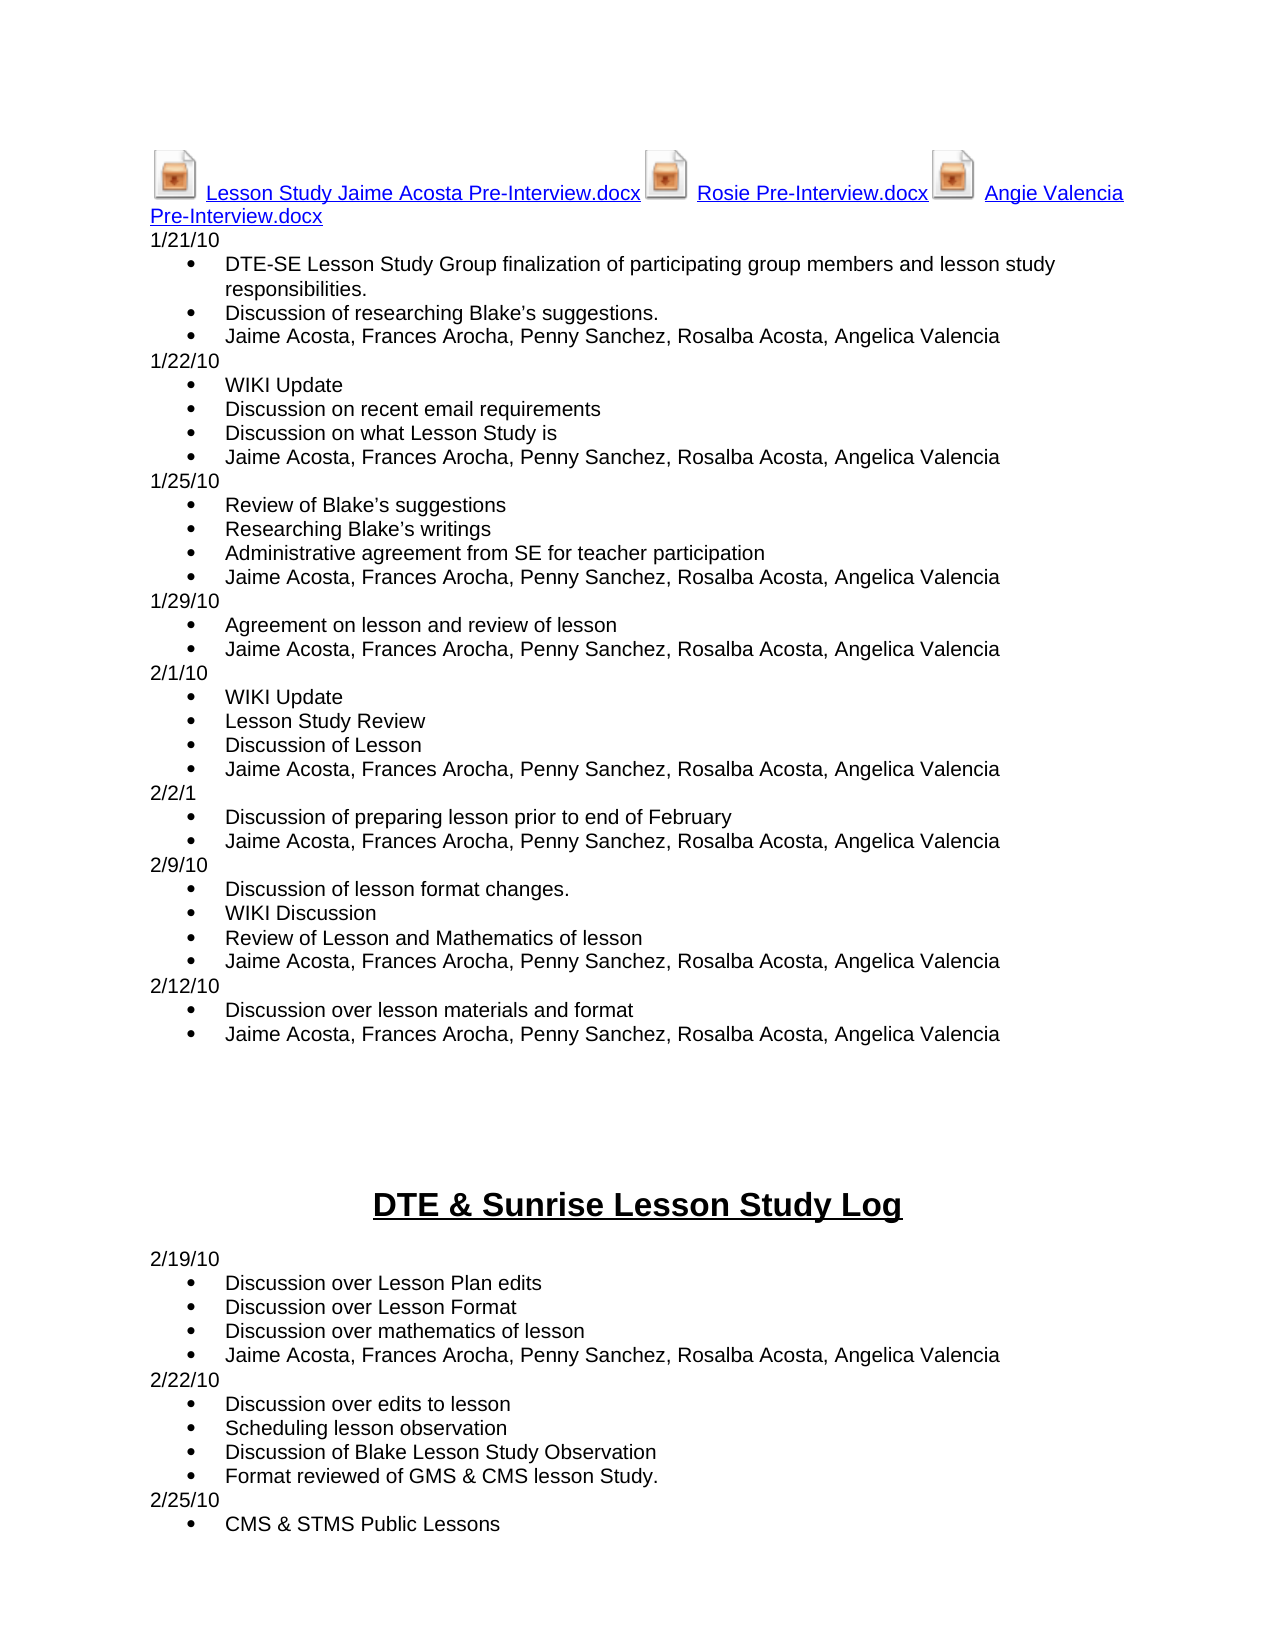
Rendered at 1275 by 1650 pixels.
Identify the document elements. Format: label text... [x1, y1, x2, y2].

text 2/25/10 [150, 1488, 1125, 1512]
list Discussion over Lesson Format [187, 1295, 1125, 1319]
list Review of Blake’s suggestions [187, 493, 1125, 517]
list Jaime Acosta, Frances Arocha, Penny Sanchez, Rosalba Acosta, Angelica Valencia [187, 637, 1125, 661]
picture [928, 150, 979, 200]
list Discussion of lesson format changes. [187, 877, 1125, 901]
text 2/2/1 [150, 781, 1125, 805]
list CMS & STMS Public Lessons [187, 1512, 1125, 1536]
text 1/22/10 [150, 348, 1125, 372]
list Administrative agreement from SE for teacher participation [187, 541, 1125, 565]
list WIKI Discussion [187, 901, 1125, 925]
list Format reviewed of GMS & CMS lesson Study. [187, 1463, 1125, 1488]
picture [641, 150, 692, 200]
list Jaime Acosta, Frances Arocha, Penny Sanchez, Rosalba Acosta, Angelica Valencia [187, 565, 1125, 589]
list Lesson Study Review [187, 709, 1125, 733]
list Discussion over Lesson Plan edits [187, 1271, 1125, 1295]
text 2/1/10 [150, 661, 1125, 685]
list Jaime Acosta, Frances Arocha, Penny Sanchez, Rosalba Acosta, Angelica Valencia [187, 1021, 1125, 1046]
list Jaime Acosta, Frances Arocha, Penny Sanchez, Rosalba Acosta, Angelica Valencia [187, 444, 1125, 469]
list Discussion over mathematics of lesson [187, 1319, 1125, 1343]
list Jaime Acosta, Frances Arocha, Penny Sanchez, Rosalba Acosta, Angelica Valencia [187, 324, 1125, 348]
text 2/9/10 [150, 853, 1125, 877]
text 1/25/10 [150, 469, 1125, 493]
text 1/29/10 [150, 589, 1125, 613]
list Researching Blake’s writings [187, 517, 1125, 541]
list Discussion over lesson materials and format [187, 997, 1125, 1021]
list Discussion on what Lesson Study is [187, 421, 1125, 444]
text 2/12/10 [150, 973, 1125, 997]
list Agreement on lesson and review of lesson [187, 613, 1125, 637]
text 2/22/10 [150, 1367, 1125, 1391]
list Discussion of preparing lesson prior to end of February [187, 805, 1125, 829]
list Jaime Acosta, Frances Arocha, Penny Sanchez, Rosalba Acosta, Angelica Valencia [187, 949, 1125, 973]
text DTE & Sunrise Lesson Study Log [150, 1185, 1125, 1223]
list Discussion of Lesson [187, 733, 1125, 757]
list Discussion of Blake Lesson Study Observation [187, 1439, 1125, 1463]
text 2/19/10 [150, 1247, 1125, 1271]
list WIKI Update [187, 685, 1125, 709]
list Jaime Acosta, Frances Arocha, Penny Sanchez, Rosalba Acosta, Angelica Valencia [187, 829, 1125, 853]
list Scheduling lesson observation [187, 1415, 1125, 1439]
list WIKI Update [187, 372, 1125, 396]
list DTE-SE Lesson Study Group finalization of participating group members and lesson study responsibilities. [187, 252, 1125, 300]
list Jaime Acosta, Frances Arocha, Penny Sanchez, Rosalba Acosta, Angelica Valencia [187, 1343, 1125, 1367]
list Review of Lesson and Mathematics of lesson [187, 925, 1125, 949]
list Discussion over edits to lesson [187, 1391, 1125, 1415]
text Lesson Study Jaime Acosta Pre-Interview.docx Rosie Pre-Interview.docx Angie Valencia Pre-Interview.docx 1/21/10 [150, 150, 1125, 252]
list Jaime Acosta, Frances Arocha, Penny Sanchez, Rosalba Acosta, Angelica Valencia [187, 757, 1125, 781]
picture [150, 150, 200, 200]
list Discussion on recent email requirements [187, 396, 1125, 421]
list Discussion of researching Blake’s suggestions. [187, 300, 1125, 324]
